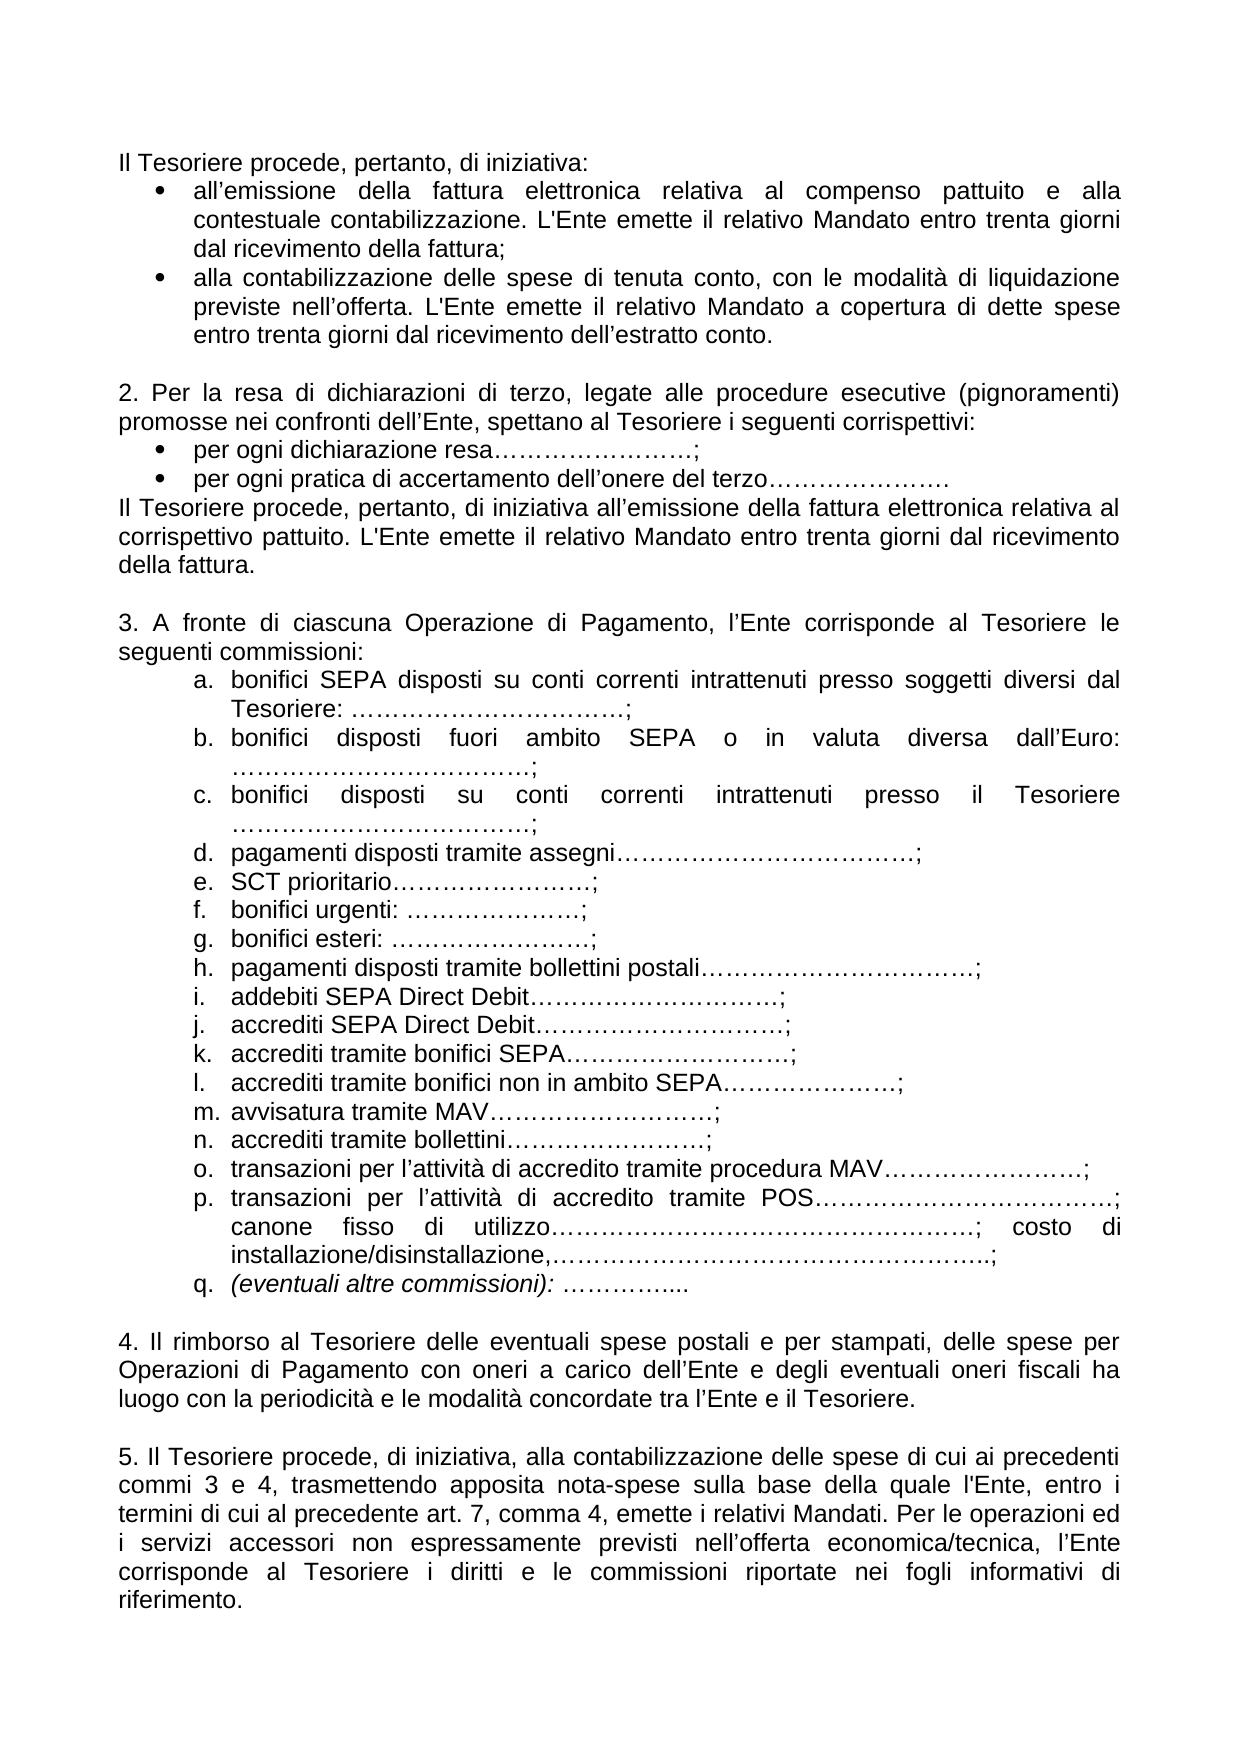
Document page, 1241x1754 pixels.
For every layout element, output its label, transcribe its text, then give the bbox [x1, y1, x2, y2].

list bonifici SEPA disposti su conti correnti intrattenuti presso soggetti diversi dal Tesoriere: ……………………………; [193, 666, 1122, 723]
list pagamenti disposti tramite assegni………………………………; [193, 838, 1122, 867]
list bonifici disposti su conti correnti intrattenuti presso il Tesoriere ………………………………; [193, 781, 1122, 838]
text Il Tesoriere procede, pertanto, di iniziativa: [118, 148, 1122, 176]
list per ogni dichiarazione resa……………………; [156, 435, 1122, 464]
list all’emissione della fattura elettronica relativa al compenso pattuito e alla contestuale contabilizzazione. L'Ente emette il relativo Mandato entro trenta giorni dal ricevimento della fattura; [156, 176, 1122, 263]
list alla contabilizzazione delle spese di tenuta conto, con le modalità di liquidazione previste nell’offerta. L'Ente emette il relativo Mandato a copertura di dette spese entro trenta giorni dal ricevimento dell’estratto conto. [156, 263, 1122, 349]
list bonifici urgenti: …………………; [193, 896, 1122, 924]
list accrediti SEPA Direct Debit…………………………; [193, 1011, 1122, 1039]
list addebiti SEPA Direct Debit…………………………; [193, 982, 1122, 1011]
list transazioni per l’attività di accredito tramite procedura MAV……………………; [193, 1154, 1122, 1183]
text 5. Il Tesoriere procede, di iniziativa, alla contabilizzazione delle spese di cui ai precedenti commi 3 e 4, trasmettendo apposita nota-spese sulla base della quale l'Ente, entro i termini di cui al precedente art. 7, comma 4, emette i relativi Mandati. Per le operazioni ed i servizi accessori non espressamente previsti nell’offerta economica/tecnica, l’Ente corrisponde al Tesoriere i diritti e le commissioni riportate nei fogli informativi di riferimento. [118, 1442, 1122, 1614]
text 2. Per la resa di dichiarazioni di terzo, legate alle procedure esecutive (pignoramenti) promosse nei confronti dell’Ente, spettano al Tesoriere i seguenti corrispettivi: [118, 378, 1122, 435]
text 3. A fronte di ciascuna Operazione di Pagamento, l’Ente corrisponde al Tesoriere le seguenti commissioni: [118, 608, 1122, 666]
list SCT prioritario……………………; [193, 867, 1122, 896]
list avvisatura tramite MAV………………………; [193, 1097, 1122, 1126]
list accrediti tramite bonifici non in ambito SEPA…………………; [193, 1068, 1122, 1097]
list pagamenti disposti tramite bollettini postali……………………………; [193, 953, 1122, 982]
list bonifici disposti fuori ambito SEPA o in valuta diversa dall’Euro: ………………………………; [193, 723, 1122, 781]
list accrediti tramite bollettini……………………; [193, 1126, 1122, 1154]
text 4. Il rimborso al Tesoriere delle eventuali spese postali e per stampati, delle spese per Operazioni di Pagamento con oneri a carico dell’Ente e degli eventuali oneri fiscali ha luogo con la periodicità e le modalità concordate tra l’Ente e il Tesoriere. [118, 1327, 1122, 1413]
list bonifici esteri: ……………………; [193, 924, 1122, 953]
list per ogni pratica di accertamento dell’onere del terzo…………………. [156, 464, 1122, 493]
text Il Tesoriere procede, pertanto, di iniziativa all’emissione della fattura elettronica relativa al corrispettivo pattuito. L'Ente emette il relativo Mandato entro trenta giorni dal ricevimento della fattura. [118, 493, 1122, 579]
list (eventuali altre commissioni): ………….... [193, 1269, 1122, 1298]
list transazioni per l’attività di accredito tramite POS………………………………; canone fisso di utilizzo……………………………………………; costo di installazione/disinstallazione,……………………………………………..; [193, 1183, 1122, 1269]
list accrediti tramite bonifici SEPA………………………; [193, 1039, 1122, 1068]
